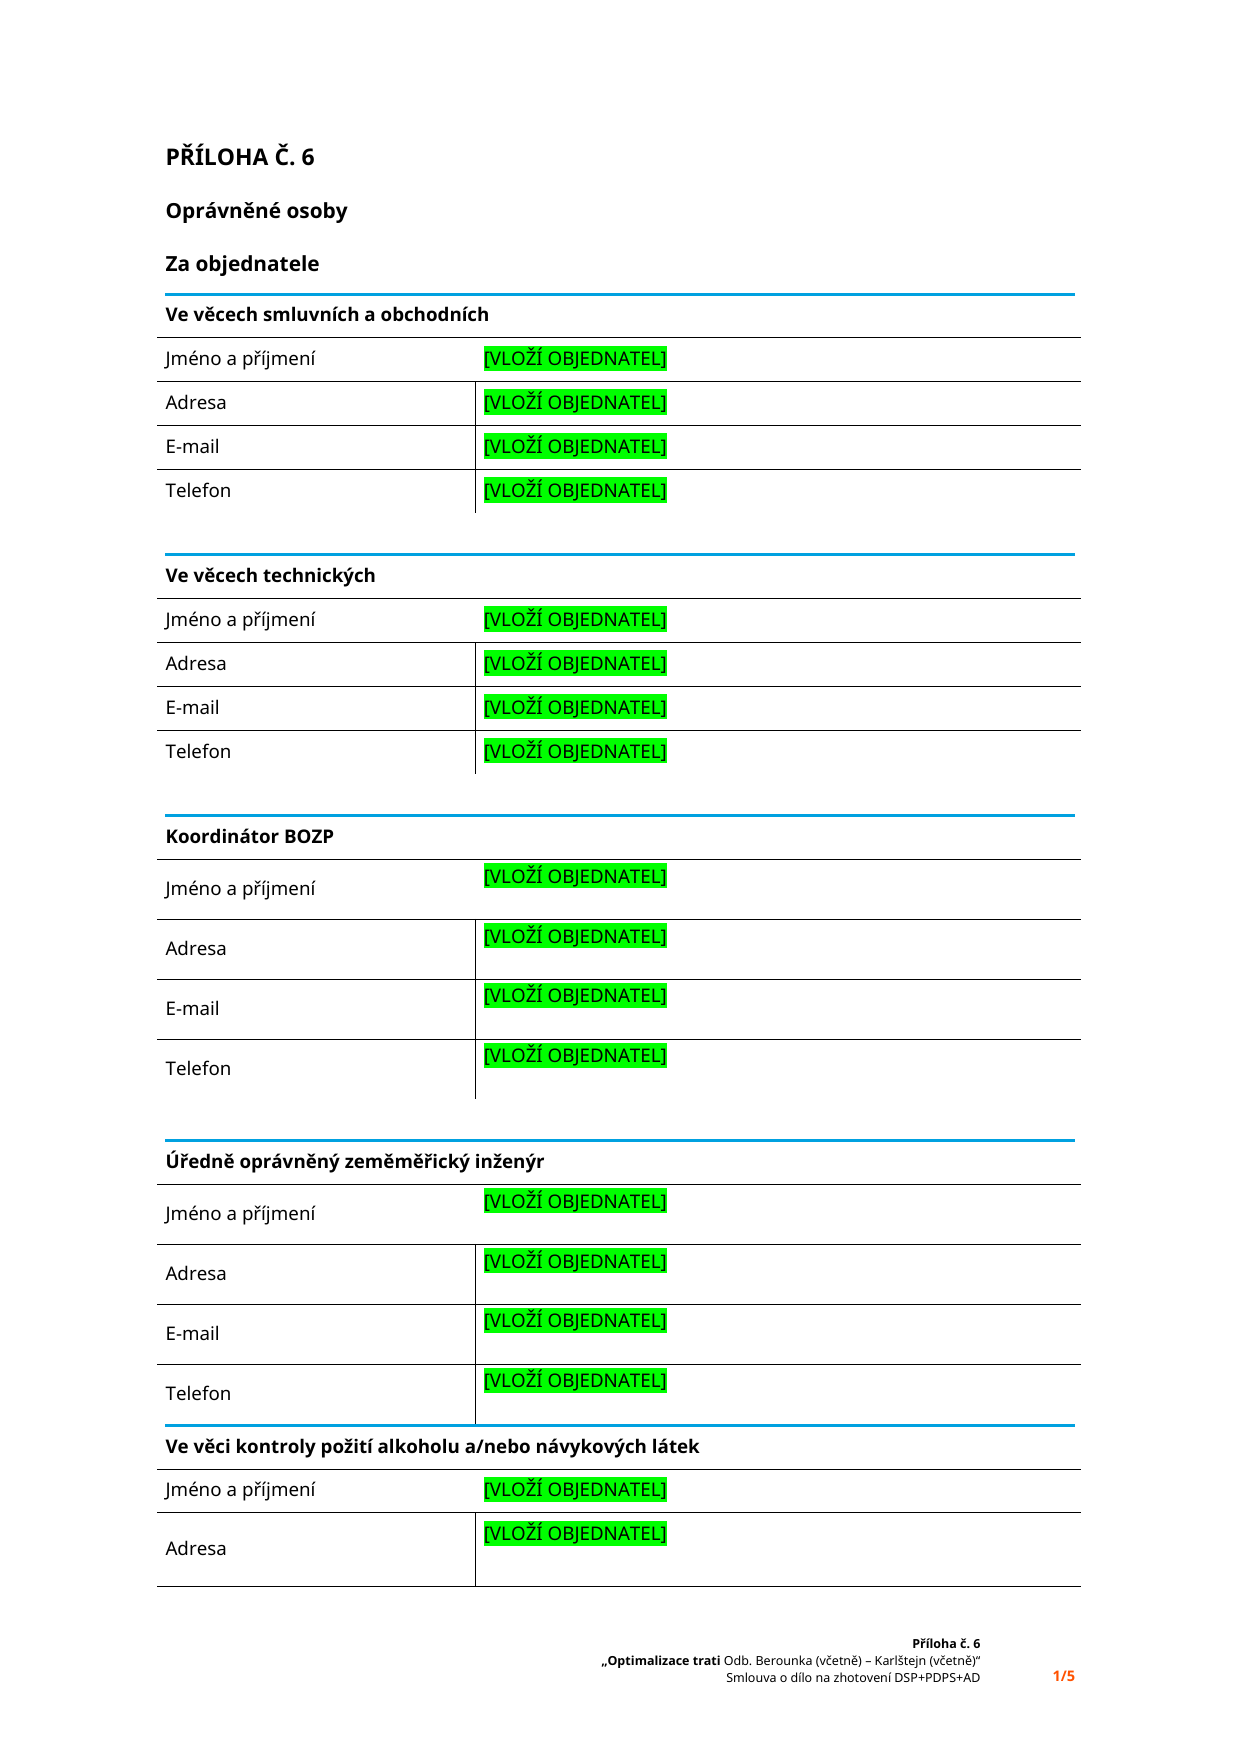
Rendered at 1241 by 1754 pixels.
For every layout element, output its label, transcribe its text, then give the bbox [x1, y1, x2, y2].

table_cell [VLOŽÍ OBJEDNATEL] [476, 1040, 1081, 1098]
table_header Jméno a příjmení [157, 599, 475, 642]
table_cell E-mail [157, 426, 475, 469]
text Za objednatele [165, 249, 1075, 277]
text Příloha č. 6 [165, 141, 1075, 173]
table_cell [VLOŽÍ OBJEDNATEL] [476, 643, 1081, 686]
table_cell Telefon [157, 1040, 475, 1098]
table_cell Adresa [157, 382, 475, 425]
table_header [VLOŽÍ OBJEDNATEL] [475, 1470, 1081, 1512]
table_cell [VLOŽÍ OBJEDNATEL] [476, 1513, 1081, 1586]
table_cell [VLOŽÍ OBJEDNATEL] [476, 1245, 1081, 1304]
table_cell [VLOŽÍ OBJEDNATEL] [476, 426, 1081, 469]
table_cell E-mail [157, 687, 475, 730]
table_cell [VLOŽÍ OBJEDNATEL] [476, 687, 1081, 730]
table_header Jméno a příjmení [157, 338, 475, 381]
text Ve věci kontroly požití alkoholu a/nebo návykových látek [165, 1427, 1075, 1458]
table_header Jméno a příjmení [157, 1185, 475, 1244]
table_cell Adresa [157, 1513, 475, 1586]
table_header Jméno a příjmení [157, 860, 475, 919]
table_cell E-mail [157, 1305, 475, 1364]
table_cell Telefon [157, 731, 475, 773]
table_cell [VLOŽÍ OBJEDNATEL] [476, 731, 1081, 773]
table_header [VLOŽÍ OBJEDNATEL] [475, 860, 1081, 919]
table_cell [VLOŽÍ OBJEDNATEL] [476, 1305, 1081, 1364]
table_cell Telefon [157, 1365, 475, 1423]
table_cell Adresa [157, 1245, 475, 1304]
table_header [VLOŽÍ OBJEDNATEL] [475, 338, 1081, 381]
table_cell [VLOŽÍ OBJEDNATEL] [476, 1365, 1081, 1423]
text Oprávněné osoby [165, 197, 1075, 225]
text Koordinátor BOZP [165, 817, 1075, 849]
table_header [VLOŽÍ OBJEDNATEL] [475, 599, 1081, 642]
table_cell Telefon [157, 470, 475, 513]
text Úředně oprávněný zeměměřický inženýr [165, 1142, 1075, 1174]
table_cell [VLOŽÍ OBJEDNATEL] [476, 470, 1081, 513]
table_header Jméno a příjmení [157, 1470, 475, 1512]
table_header [VLOŽÍ OBJEDNATEL] [475, 1185, 1081, 1244]
text Ve věcech technických [165, 556, 1075, 588]
table_cell Adresa [157, 643, 475, 686]
table_cell [VLOŽÍ OBJEDNATEL] [476, 382, 1081, 425]
text Ve věcech smluvních a obchodních [165, 296, 1075, 327]
table_cell [VLOŽÍ OBJEDNATEL] [476, 920, 1081, 979]
table_cell [VLOŽÍ OBJEDNATEL] [476, 980, 1081, 1039]
table_cell E-mail [157, 980, 475, 1039]
table_cell Adresa [157, 920, 475, 979]
